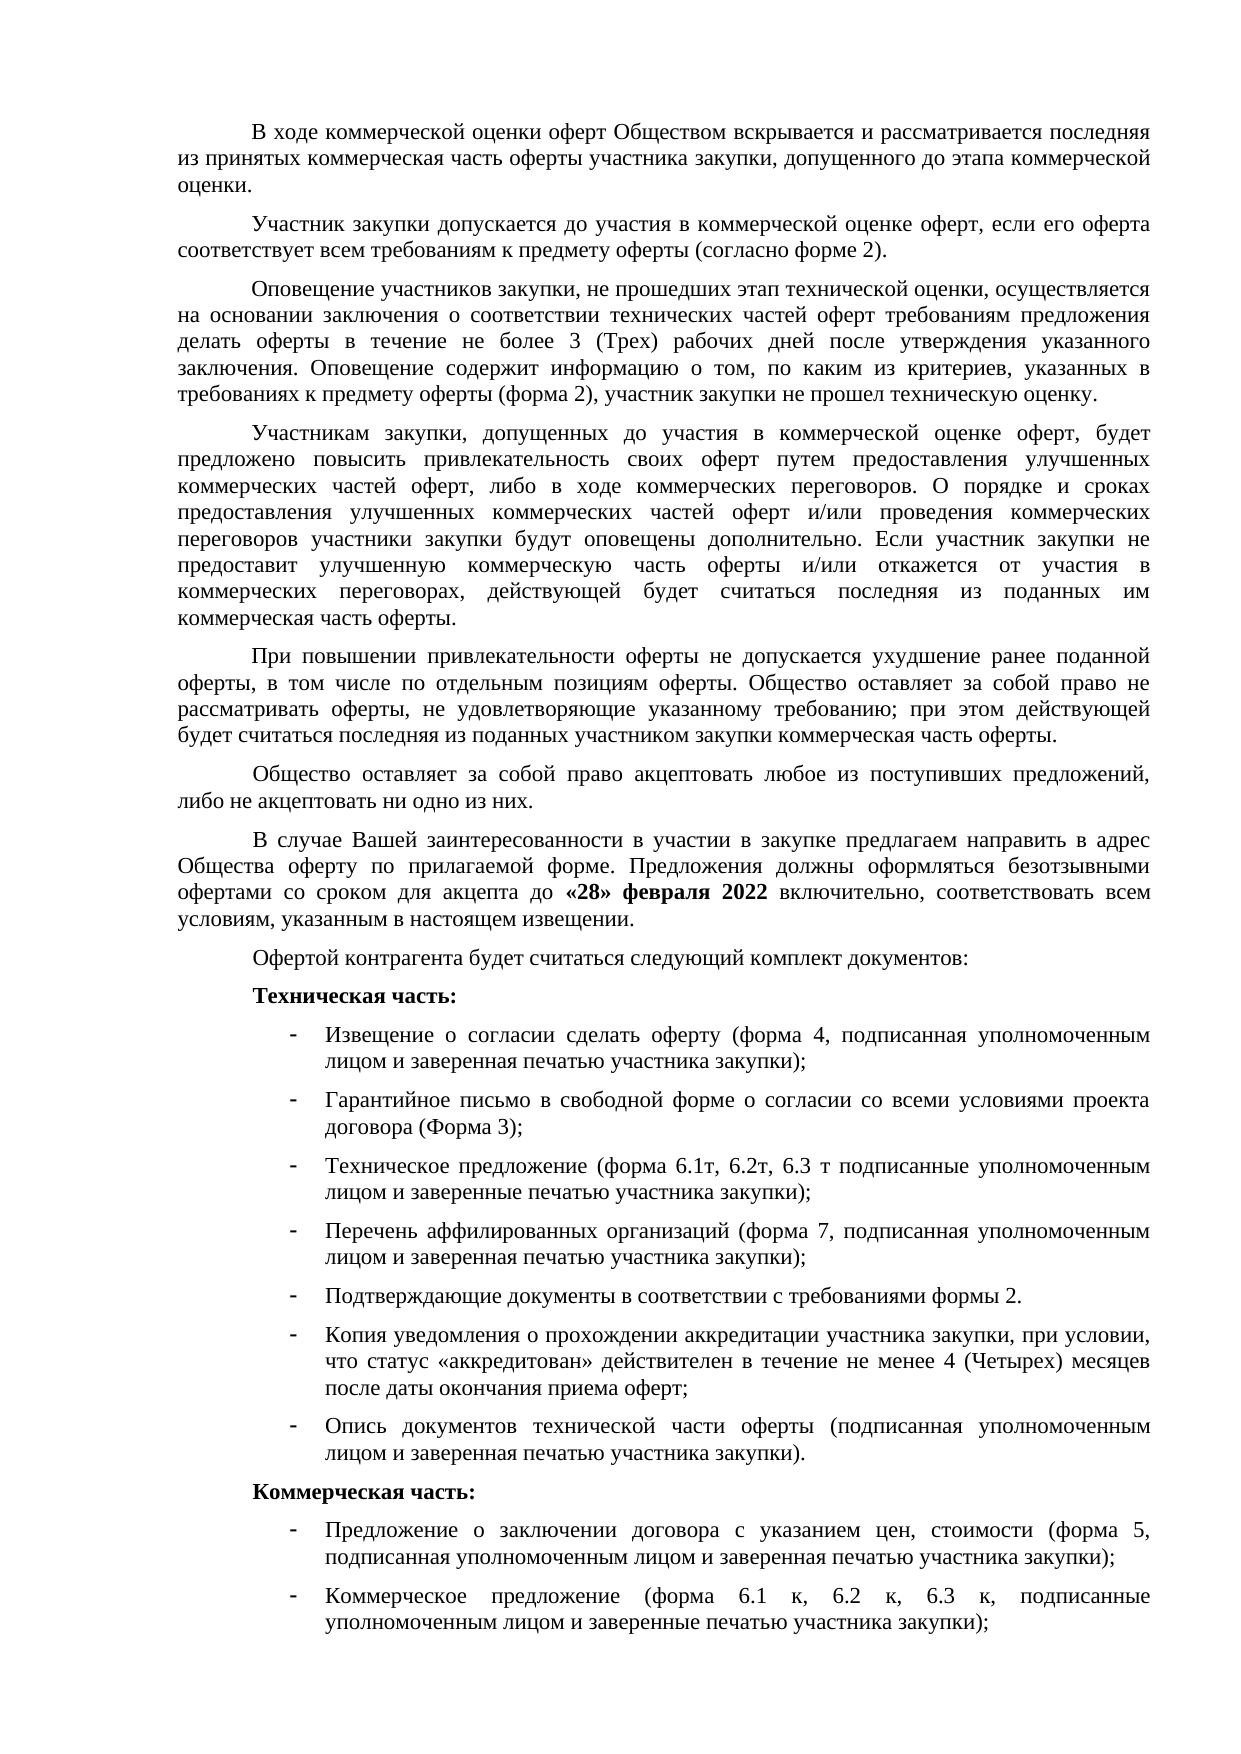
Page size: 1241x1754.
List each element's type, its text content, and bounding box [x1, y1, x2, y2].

list Опись документов технической части оферты (подписанная уполномоченным лицом и заверенная печатью участника закупки). [289, 1412, 1152, 1465]
text Офертой контрагента будет считаться следующий комплект документов: [177, 943, 1152, 970]
text В случае Вашей заинтересованности в участии в закупке предлагаем направить в адрес Общества оферту по прилагаемой форме. Предложения должны оформляться безотзывными офертами со сроком для акцепта до «28» февраля 2022 включительно, соответствовать всем условиям, указанным в настоящем извещении. [177, 826, 1152, 931]
list Техническое предложение (форма 6.1т, 6.2т, 6.3 т подписанные уполномоченным лицом и заверенные печатью участника закупки); [289, 1152, 1152, 1204]
list Извещение о согласии сделать оферту (форма 4, подписанная уполномоченным лицом и заверенная печатью участника закупки); [289, 1021, 1152, 1074]
list Коммерческое предложение (форма 6.1 к, 6.2 к, 6.3 к, подписанные уполномоченным лицом и заверенные печатью участника закупки); [289, 1582, 1152, 1634]
list Оповещение участников закупки, не прошедших этап технической оценки, осуществляется на основании заключения о соответствии технических частей оферт требованиям предложения делать оферты в течение не более 3 (Трех) рабочих дней после утверждения указанного заключения. Оповещение содержит информацию о том, по каким из критериев, указанных в требованиях к предмету оферты (форма 2), участник закупки не прошел техническую оценку. [177, 275, 1152, 407]
list В ходе коммерческой оценки оферт Обществом вскрывается и рассматривается последняя из принятых коммерческая часть оферты участника закупки, допущенного до этапа коммерческой оценки. [177, 118, 1152, 197]
list Гарантийное письмо в свободной форме о согласии со всеми условиями проекта договора (Форма 3); [289, 1086, 1152, 1139]
list Подтверждающие документы в соответствии с требованиями формы 2. [289, 1282, 1152, 1308]
text Коммерческая часть: [177, 1478, 1152, 1504]
list Участникам закупки, допущенных до участия в коммерческой оценке оферт, будет предложено повысить привлекательность своих оферт путем предоставления улучшенных коммерческих частей оферт, либо в ходе коммерческих переговоров. О порядке и сроках предоставления улучшенных коммерческих частей оферт и/или проведения коммерческих переговоров участники закупки будут оповещены дополнительно. Если участник закупки не предоставит улучшенную коммерческую часть оферты и/или откажется от участия в коммерческих переговорах, действующей будет считаться последняя из поданных им коммерческая часть оферты. [177, 419, 1152, 630]
list Перечень аффилированных организаций (форма 7, подписанная уполномоченным лицом и заверенная печатью участника закупки); [289, 1217, 1152, 1269]
list Предложение о заключении договора с указанием цен, стоимости (форма 5, подписанная уполномоченным лицом и заверенная печатью участника закупки); [289, 1517, 1152, 1569]
text Техническая часть: [177, 982, 1152, 1009]
list Копия уведомления о прохождении аккредитации участника закупки, при условии, что статус «аккредитован» действителен в течение не менее 4 (Четырех) месяцев после даты окончания приема оферт; [289, 1321, 1152, 1400]
list При повышении привлекательности оферты не допускается ухудшение ранее поданной оферты, в том числе по отдельным позициям оферты. Общество оставляет за собой право не рассматривать оферты, не удовлетворяющие указанному требованию; при этом действующей будет считаться последняя из поданных участником закупки коммерческая часть оферты. [177, 642, 1152, 748]
list Участник закупки допускается до участия в коммерческой оценке оферт, если его оферта соответствует всем требованиям к предмету оферты (согласно форме 2). [177, 210, 1152, 262]
text Общество оставляет за собой право акцептовать любое из поступивших предложений, либо не акцептовать ни одно из них. [177, 760, 1152, 813]
